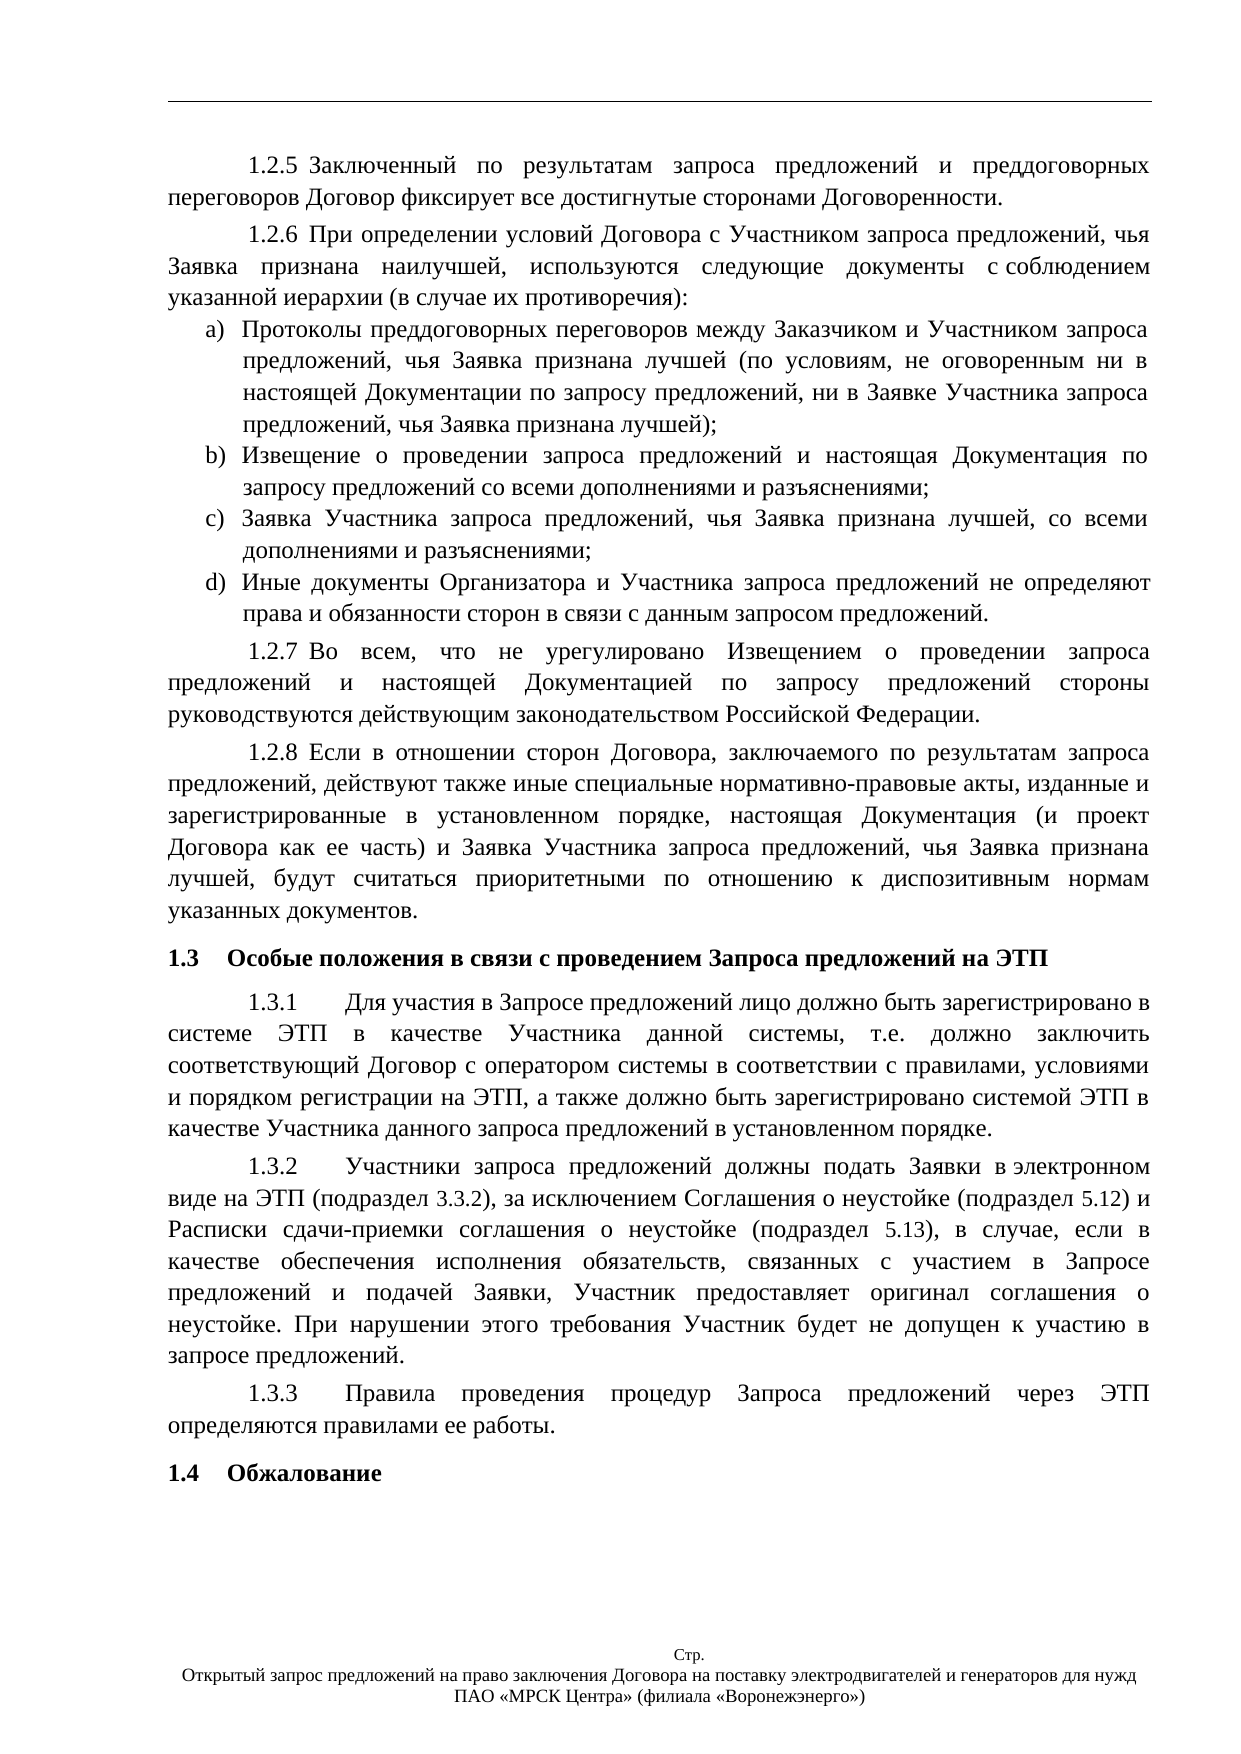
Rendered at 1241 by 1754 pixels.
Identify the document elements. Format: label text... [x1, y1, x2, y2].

list Участники запроса предложений должны подать Заявки в электронном виде на ЭТП (подраздел 3.3.2), за исключением Соглашения о неустойке (подраздел 5.12) и Расписки сдачи-приемки соглашения о неустойке (подраздел 5.13), в случае, если в качестве обеспечения исполнения обязательств, связанных с участием в Запросе предложений и подачей Заявки, Участник предоставляет оригинал соглашения о неустойке. При нарушении этого требования Участник будет не допущен к участию в запросе предложений. [168, 1151, 1150, 1369]
list Правила проведения процедур Запроса предложений через ЭТП определяются правилами ее работы. [168, 1378, 1150, 1438]
list Для участия в Запросе предложений лицо должно быть зарегистрировано в системе ЭТП в качестве Участника данной системы, т.е. должно заключить соответствующий Договор с оператором системы в соответствии с правилами, условиями и порядком регистрации на ЭТП, а также должно быть зарегистрировано системой ЭТП в качестве Участника данного запроса предложений в установленном порядке. [168, 987, 1150, 1142]
list Во всем, что не урегулировано Извещением о проведении запроса предложений и настоящей Документацией по запросу предложений стороны руководствуются действующим законодательством Российской Федерации. [168, 636, 1150, 728]
subtitle Обжалование [168, 1458, 1152, 1487]
subtitle Особые положения в связи с проведением Запроса предложений на ЭТП [168, 943, 1152, 972]
list Заявка Участника запроса предложений, чья Заявка признана лучшей, со всеми дополнениями и разъяснениями; [205, 503, 1148, 564]
list Иные документы Организатора и Участника запроса предложений не определяют права и обязанности сторон в связи с данным запросом предложений. [205, 567, 1152, 627]
list Протоколы преддоговорных переговоров между Заказчиком и Участником запроса предложений, чья Заявка признана лучшей (по условиям, не оговоренным ни в настоящей Документации по запросу предложений, ни в Заявке Участника запроса предложений, чья Заявка признана лучшей); [205, 314, 1149, 437]
list Заключенный по результатам запроса предложений и преддоговорных переговоров Договор фиксирует все достигнутые сторонами Договоренности. [168, 150, 1150, 210]
list При определении условий Договора с Участником запроса предложений, чья Заявка признана наилучшей, используются следующие документы с соблюдением указанной иерархии (в случае их противоречия): [168, 219, 1150, 311]
list Извещение о проведении запроса предложений и настоящая Документация по запросу предложений со всеми дополнениями и разъяснениями; [205, 440, 1148, 501]
list Если в отношении сторон Договора, заключаемого по результатам запроса предложений, действуют также иные специальные нормативно-правовые акты, изданные и зарегистрированные в установленном порядке, настоящая Документация (и проект Договора как ее часть) и Заявка Участника запроса предложений, чья Заявка признана лучшей, будут считаться приоритетными по отношению к диспозитивным нормам указанных документов. [168, 737, 1150, 923]
